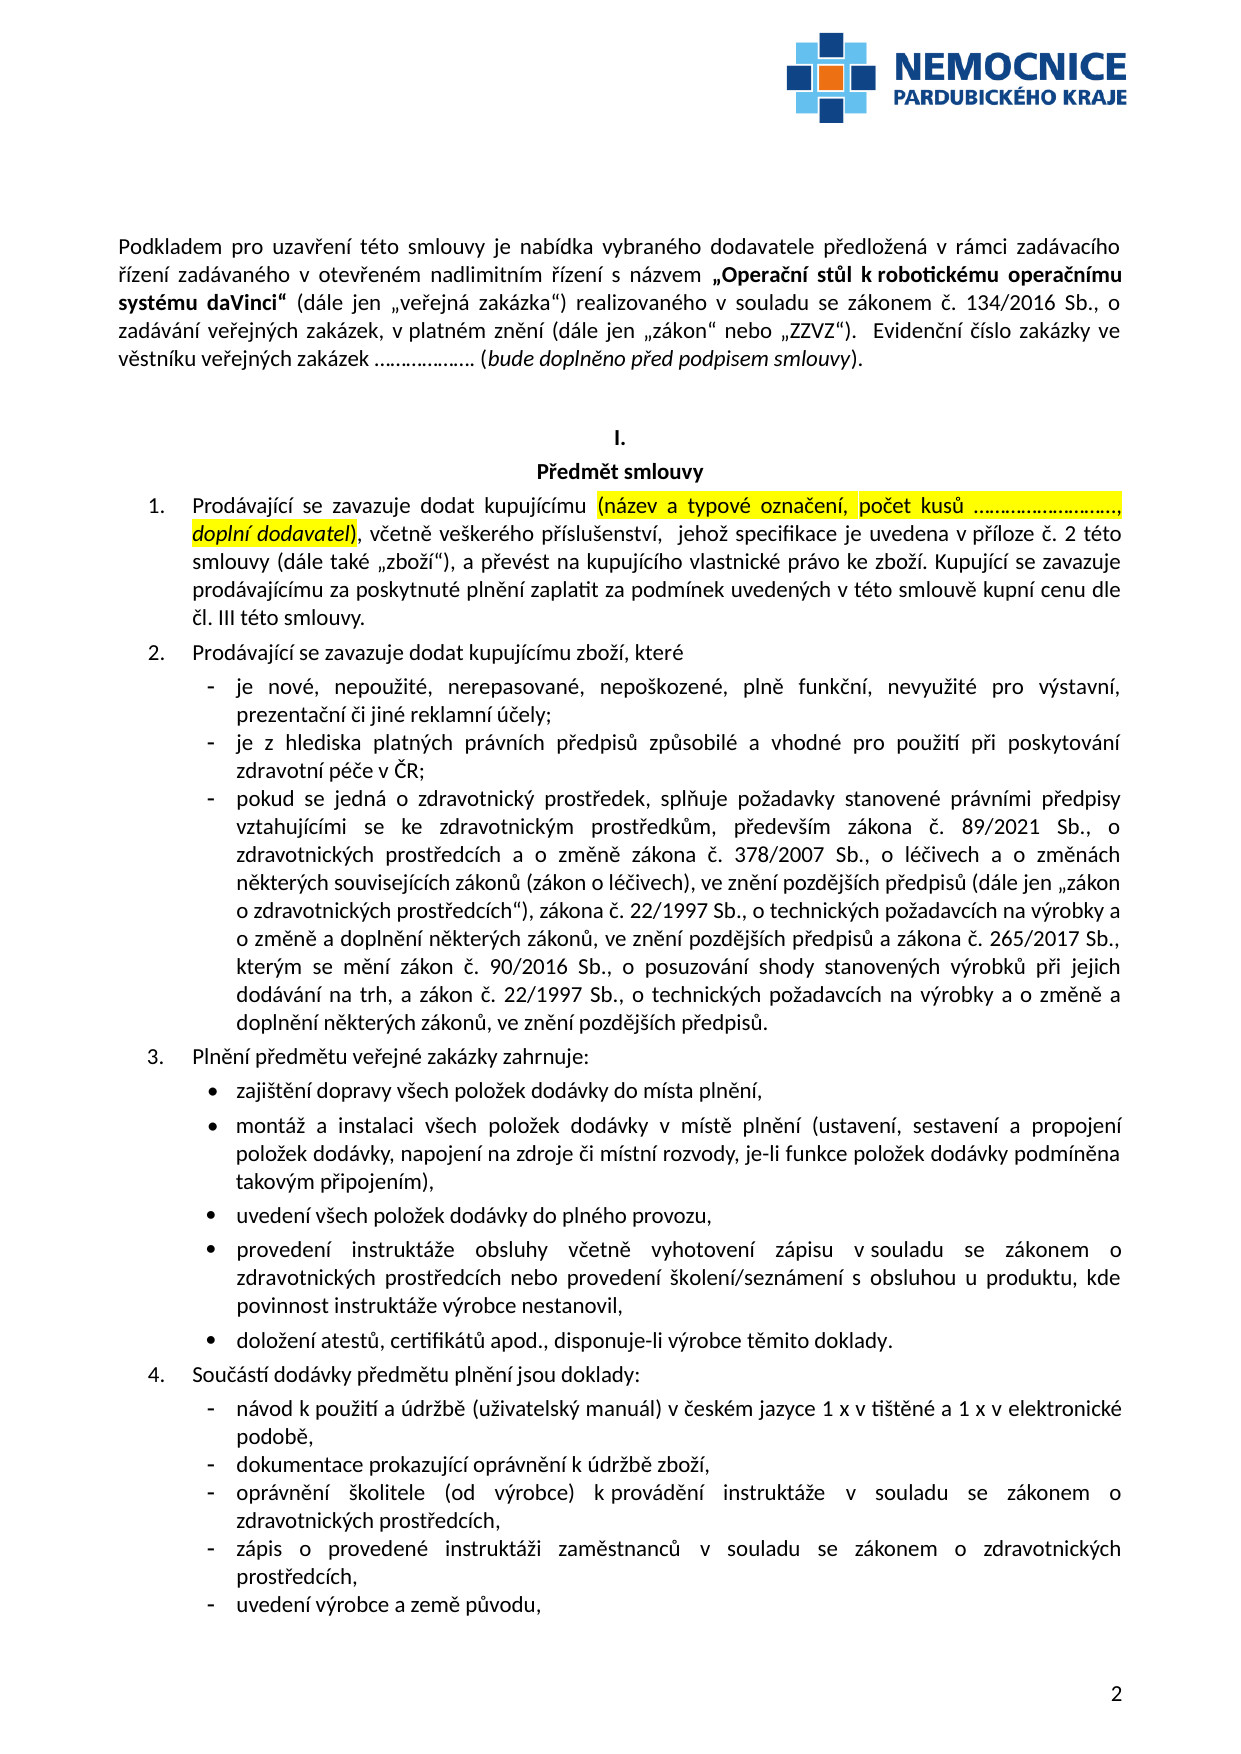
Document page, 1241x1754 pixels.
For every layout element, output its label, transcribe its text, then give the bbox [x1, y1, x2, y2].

list je z hlediska platných právních předpisů způsobilé a vhodné pro použití při poskytování zdravotní péče v ČR; [207, 728, 1122, 784]
text • montáž a instalaci všech položek dodávky v místě plnění (ustavení, sestavení a propojení položek dodávky, napojení na zdroje či místní rozvody, je-li funkce položek dodávky podmíněna takovým připojením), [207, 1111, 1122, 1195]
text • zajištění dopravy všech položek dodávky do místa plnění, [118, 1077, 1122, 1105]
list návod k použití a údržbě (uživatelský manuál) v českém jazyce 1 x v tištěné a 1 x v elektronické podobě, [207, 1394, 1122, 1450]
list uvedení všech položek dodávky do plného provozu, [207, 1201, 1122, 1229]
text Předmět smlouvy [118, 457, 1122, 485]
list uvedení výrobce a země původu, [207, 1591, 1122, 1618]
list Prodávající se zavazuje dodat kupujícímu zboží, které [148, 638, 1122, 666]
list je nové, nepoužité, nerepasované, nepoškozené, plně funkční, nevyužité pro výstavní, prezentační či jiné reklamní účely; [207, 672, 1122, 728]
list zápis o provedené instruktáži zaměstnanců v souladu se zákonem o zdravotnických prostředcích, [207, 1534, 1122, 1591]
list provedení instruktáže obsluhy včetně vyhotovení zápisu v souladu se zákonem o zdravotnických prostředcích nebo provedení školení/seznámení s obsluhou u produktu, kde povinnost instruktáže výrobce nestanovil, [207, 1236, 1122, 1319]
list Prodávající se zavazuje dodat kupujícímu (název a typové označení, počet kusů ………………………, doplní dodavatel), včetně veškerého příslušenství, jehož specifikace je uvedena v příloze č. 2 této smlouvy (dále také „zboží“), a převést na kupujícího vlastnické právo ke zboží. Kupující se zavazuje prodávajícímu za poskytnuté plnění zaplatit za podmínek uvedených v této smlouvě kupní cenu dle čl. III této smlouvy. [148, 491, 1122, 631]
list Součástí dodávky předmětu plnění jsou doklady: [148, 1360, 1122, 1388]
list oprávnění školitele (od výrobce) k provádění instruktáže v souladu se zákonem o zdravotnických prostředcích, [207, 1478, 1122, 1534]
picture [785, 31, 1127, 124]
text Podkladem pro uzavření této smlouvy je nabídka vybraného dodavatele předložená v rámci zadávacího řízení zadávaného v otevřeném nadlimitním řízení s názvem „Operační stůl k robotickému operačnímu systému daVinci“ (dále jen „veřejná zakázka“) realizovaného v souladu se zákonem č. 134/2016 Sb., o zadávání veřejných zakázek, v platném znění (dále jen „zákon“ nebo „ZZVZ“). Evidenční číslo zakázky ve věstníku veřejných zakázek ………………. (bude doplněno před podpisem smlouvy). [118, 232, 1122, 372]
list dokumentace prokazující oprávnění k údržbě zboží, [207, 1450, 1122, 1478]
list pokud se jedná o zdravotnický prostředek, splňuje požadavky stanovené právními předpisy vztahujícími se ke zdravotnickým prostředkům, především zákona č. 89/2021 Sb., o zdravotnických prostředcích a o změně zákona č. 378/2007 Sb., o léčivech a o změnách některých souvisejících zákonů (zákon o léčivech), ve znění pozdějších předpisů (dále jen „zákon o zdravotnických prostředcích“), zákona č. 22/1997 Sb., o technických požadavcích na výrobky a o změně a doplnění některých zákonů, ve znění pozdějších předpisů a zákona č. 265/2017 Sb., kterým se mění zákon č. 90/2016 Sb., o posuzování shody stanovených výrobků při jejich dodávání na trh, a zákon č. 22/1997 Sb., o technických požadavcích na výrobky a o změně a doplnění některých zákonů, ve znění pozdějších předpisů. [207, 784, 1122, 1036]
list Plnění předmětu veřejné zakázky zahrnuje: [147, 1042, 1122, 1070]
list doložení atestů, certifikátů apod., disponuje-li výrobce těmito doklady. [207, 1326, 1122, 1354]
text I. [118, 423, 1122, 451]
